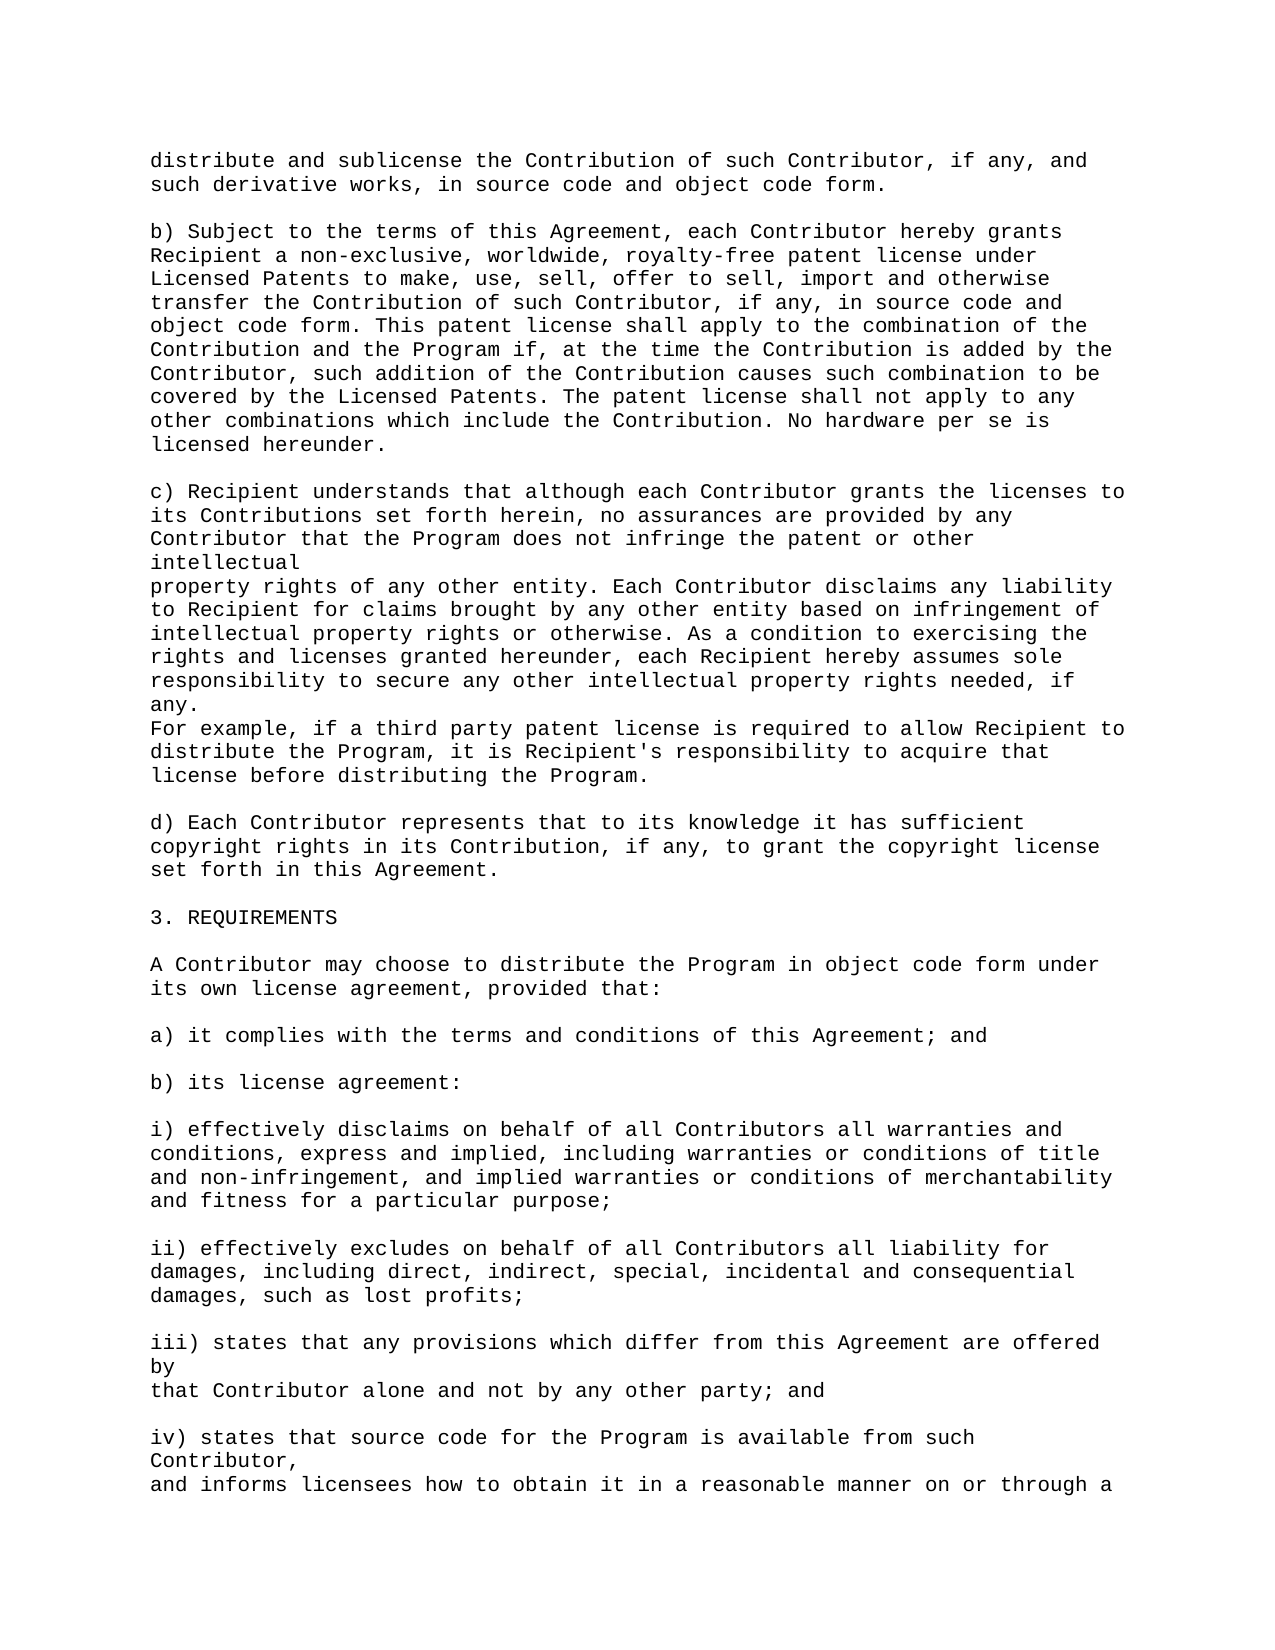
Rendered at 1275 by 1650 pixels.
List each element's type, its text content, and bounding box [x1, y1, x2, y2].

text other combinations which include the Contribution. No hardware per se is [150, 410, 1125, 434]
text i) effectively disclaims on behalf of all Contributors all warranties and [150, 1119, 1125, 1143]
text copyright rights in its Contribution, if any, to grant the copyright license [150, 836, 1125, 859]
text responsibility to secure any other intellectual property rights needed, if any. [150, 670, 1125, 717]
text Recipient a non-exclusive, worldwide, royalty-free patent license under [150, 244, 1125, 268]
text A Contributor may choose to distribute the Program in object code form under [150, 954, 1125, 978]
text intellectual property rights or otherwise. As a condition to exercising the [150, 623, 1125, 647]
text b) Subject to the terms of this Agreement, each Contributor hereby grants [150, 221, 1125, 244]
text Contributor, such addition of the Contribution causes such combination to be [150, 363, 1125, 386]
text b) its license agreement: [150, 1072, 1125, 1096]
text to Recipient for claims brought by any other entity based on infringement of [150, 599, 1125, 623]
text damages, including direct, indirect, special, incidental and consequential [150, 1261, 1125, 1285]
text covered by the Licensed Patents. The patent license shall not apply to any [150, 386, 1125, 410]
text conditions, express and implied, including warranties or conditions of title [150, 1143, 1125, 1167]
text Contribution and the Program if, at the time the Contribution is added by the [150, 339, 1125, 363]
text transfer the Contribution of such Contributor, if any, in source code and [150, 292, 1125, 316]
text damages, such as lost profits; [150, 1285, 1125, 1309]
text set forth in this Agreement. [150, 859, 1125, 883]
text that Contributor alone and not by any other party; and [150, 1379, 1125, 1403]
text its own license agreement, provided that: [150, 978, 1125, 1001]
text iv) states that source code for the Program is available from such Contributor, [150, 1427, 1125, 1474]
text rights and licenses granted hereunder, each Recipient hereby assumes sole [150, 647, 1125, 670]
text c) Recipient understands that although each Contributor grants the licenses to [150, 481, 1125, 505]
text a) it complies with the terms and conditions of this Agreement; and [150, 1025, 1125, 1048]
text iii) states that any provisions which differ from this Agreement are offered by [150, 1332, 1125, 1379]
text distribute and sublicense the Contribution of such Contributor, if any, and [150, 150, 1125, 174]
text 3. REQUIREMENTS [150, 907, 1125, 930]
text ii) effectively excludes on behalf of all Contributors all liability for [150, 1238, 1125, 1261]
text object code form. This patent license shall apply to the combination of the [150, 316, 1125, 339]
text and informs licensees how to obtain it in a reasonable manner on or through a [150, 1474, 1125, 1498]
text For example, if a third party patent license is required to allow Recipient to [150, 717, 1125, 741]
text licensed hereunder. [150, 434, 1125, 457]
text d) Each Contributor represents that to its knowledge it has sufficient [150, 812, 1125, 836]
text such derivative works, in source code and object code form. [150, 174, 1125, 197]
text Contributor that the Program does not infringe the patent or other intellectual [150, 528, 1125, 576]
text property rights of any other entity. Each Contributor disclaims any liability [150, 576, 1125, 599]
text distribute the Program, it is Recipient's responsibility to acquire that [150, 741, 1125, 765]
text Licensed Patents to make, use, sell, offer to sell, import and otherwise [150, 268, 1125, 292]
text its Contributions set forth herein, no assurances are provided by any [150, 505, 1125, 528]
text and non-infringement, and implied warranties or conditions of merchantability [150, 1167, 1125, 1190]
text and fitness for a particular purpose; [150, 1190, 1125, 1214]
text license before distributing the Program. [150, 765, 1125, 788]
